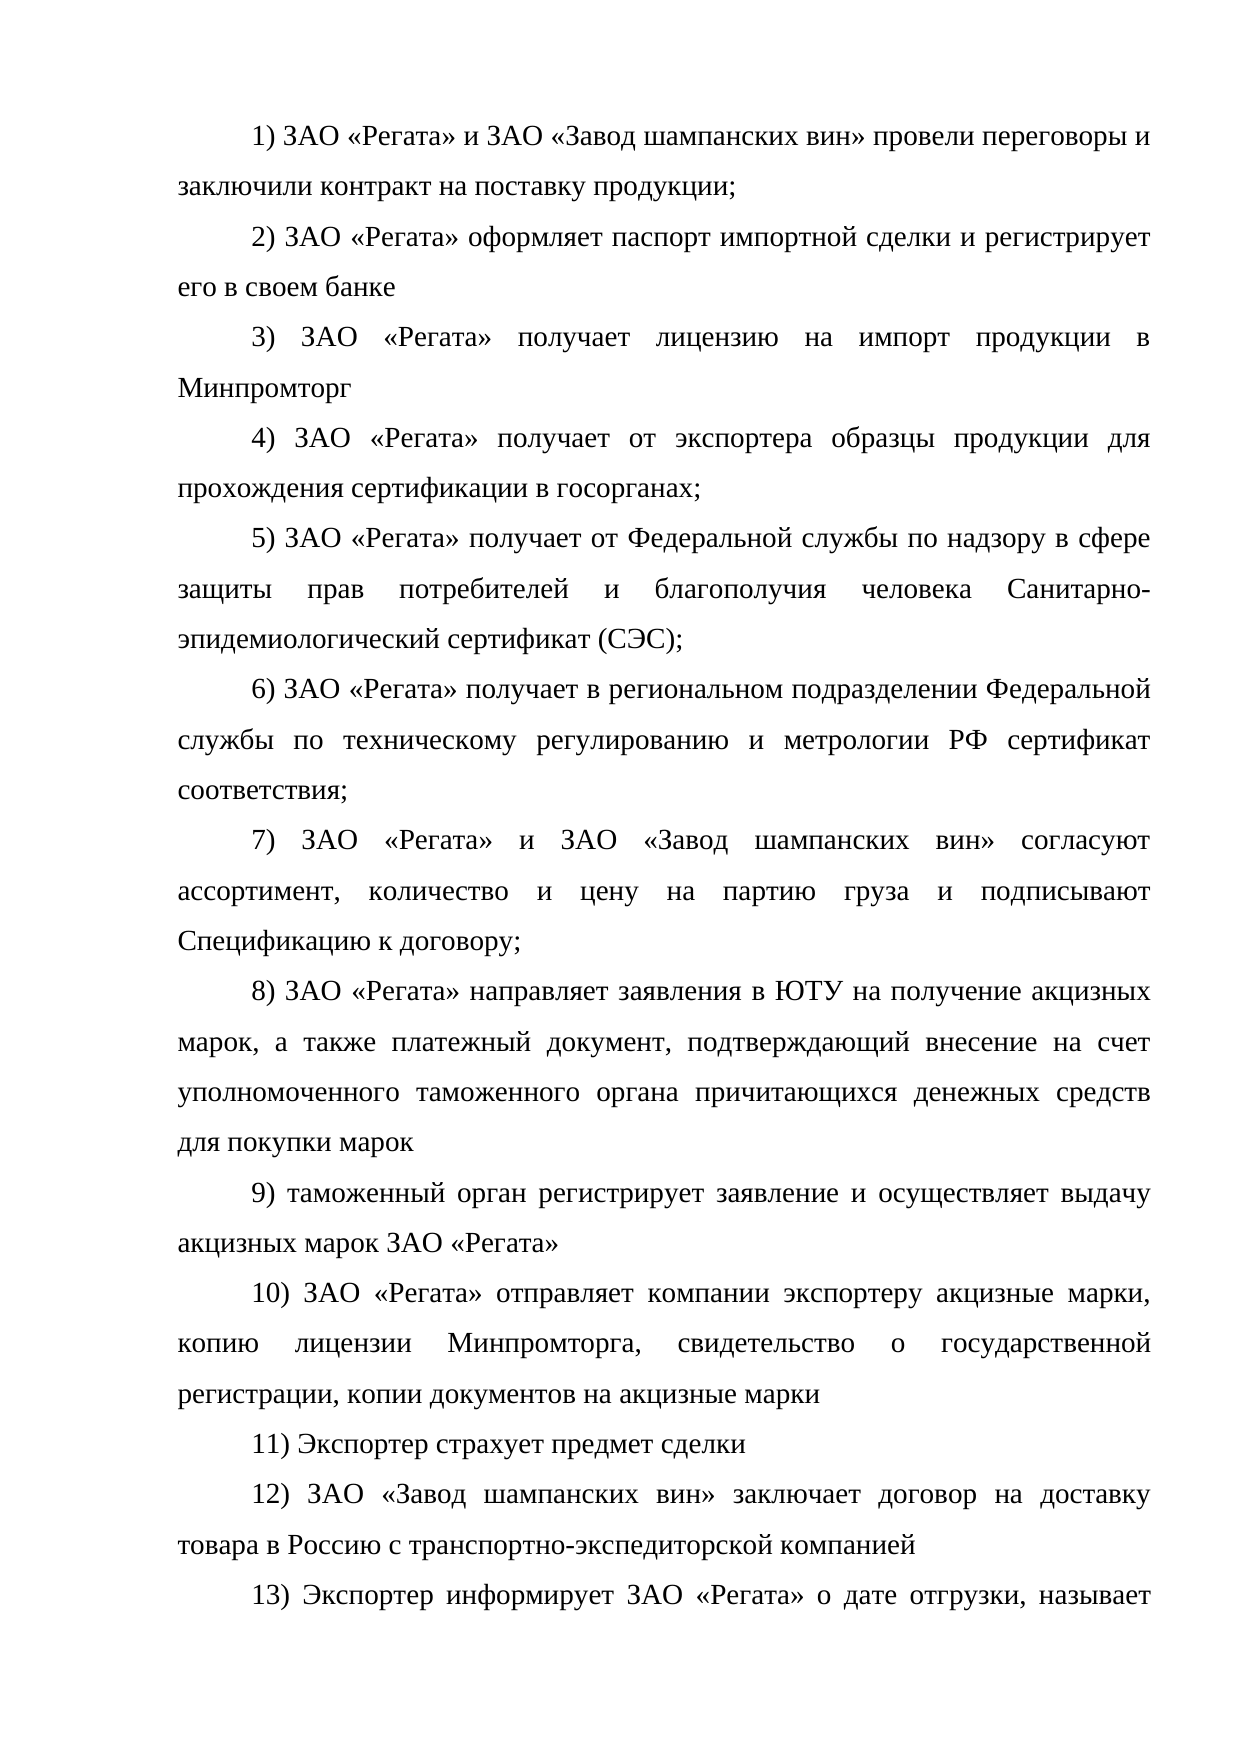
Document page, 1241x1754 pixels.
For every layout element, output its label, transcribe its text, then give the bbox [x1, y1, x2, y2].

text 3) ЗАО «Регата» получает лицензию на импорт продукции в Минпромторг [177, 319, 1152, 403]
text 12) ЗАО «Завод шампанских вин» заключает договор на доставку товара в Россию с транспортно-экспедиторской компанией [177, 1477, 1152, 1560]
text 10) ЗАО «Регата» отправляет компании экспортеру акцизные марки, копию лицензии Минпромторга, свидетельство о государственной регистрации, копии документов на акцизные марки [177, 1275, 1152, 1409]
text 1) ЗАО «Регата» и ЗАО «Завод шампанских вин» провели переговоры и заключили контракт на поставку продукции; [177, 118, 1152, 202]
text 4) ЗАО «Регата» получает от экспортера образцы продукции для прохождения сертификации в госорганах; [177, 420, 1152, 504]
text 5) ЗАО «Регата» получает от Федеральной службы по надзору в сфере защиты прав потребителей и благополучия человека Санитарно-эпидемиологический сертификат (СЭС); [177, 521, 1152, 655]
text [177, 1577, 1152, 1611]
text 6) ЗАО «Регата» получает в региональном подразделении Федеральной службы по техническому регулированию и метрологии РФ сертификат соответствия; [177, 672, 1152, 806]
text 8) ЗАО «Регата» направляет заявления в ЮТУ на получение акцизных марок, а также платежный документ, подтверждающий внесение на счет уполномоченного таможенного органа причитающихся денежных средств для покупки марок [177, 973, 1152, 1158]
text 2) ЗАО «Регата» оформляет паспорт импортной сделки и регистрирует его в своем банке [177, 219, 1152, 303]
text 11) Экспортер страхует предмет сделки [177, 1426, 1152, 1460]
text 7) ЗАО «Регата» и ЗАО «Завод шампанских вин» согласуют ассортимент, количество и цену на партию груза и подписывают Спецификацию к договору; [177, 822, 1152, 957]
text 9) таможенный орган регистрирует заявление и осуществляет выдачу акцизных марок ЗАО «Регата» [177, 1175, 1152, 1258]
